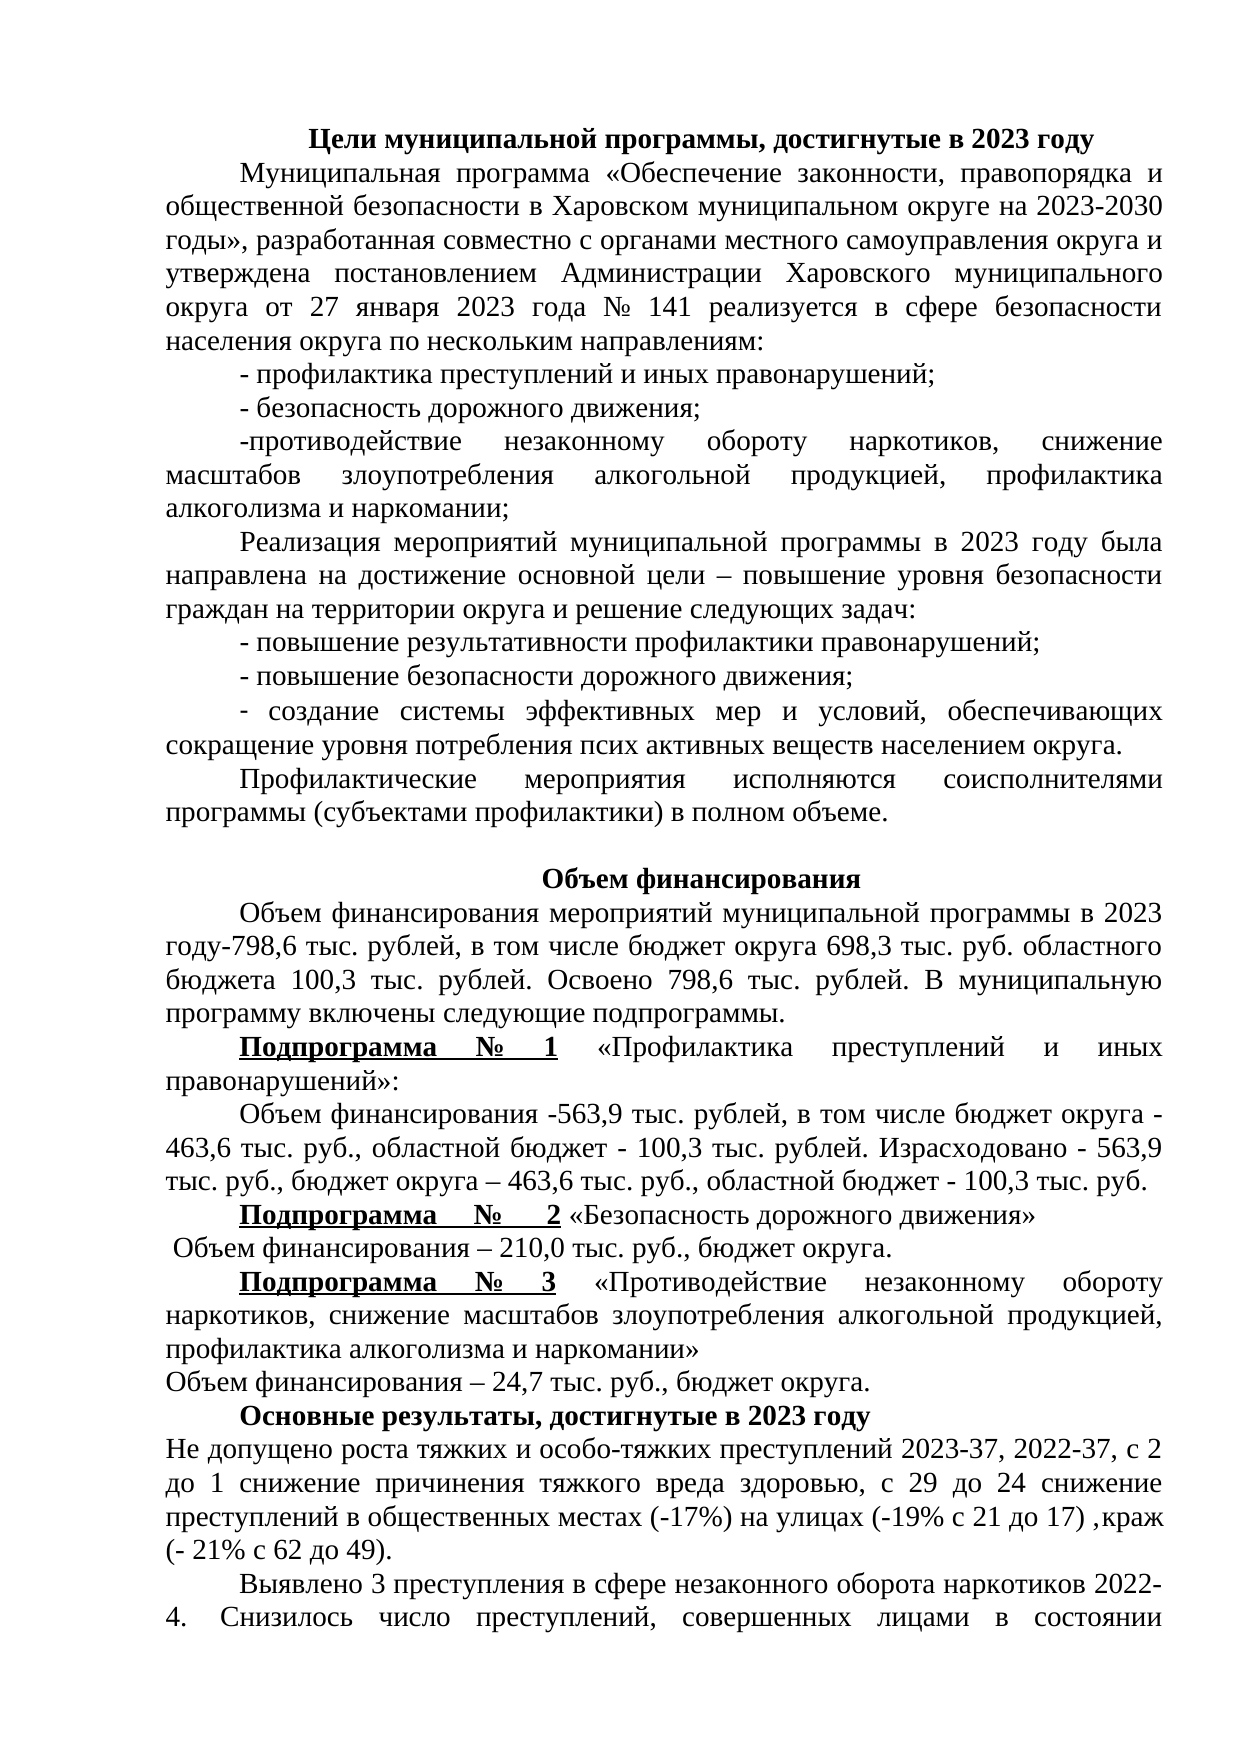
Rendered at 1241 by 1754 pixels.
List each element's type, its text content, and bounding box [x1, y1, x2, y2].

text Объем финансирования -563,9 тыс. рублей, в том числе бюджет округа - 463,6 тыс. руб., областной бюджет - 100,3 тыс. рублей. Израсходовано - 563,9 тыс. руб., бюджет округа – 463,6 тыс. руб., областной бюджет - 100,3 тыс. руб. [165, 1096, 1163, 1197]
text Объем финансирования [165, 861, 1163, 895]
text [165, 1566, 1163, 1633]
text - создание системы эффективных мер и условий, обеспечивающих сокращение уровня потребления псих активных веществ населением округа. [165, 692, 1163, 761]
text Объем финансирования – 24,7 тыс. руб., бюджет округа. [165, 1364, 1163, 1398]
text Подпрограмма № 3 «Противодействие незаконному обороту наркотиков, снижение масштабов злоупотребления алкогольной продукцией, профилактика алкоголизма и наркомании» [165, 1264, 1163, 1364]
text Подпрограмма № 1 «Профилактика преступлений и иных правонарушений»: [165, 1029, 1163, 1096]
text Цели муниципальной программы, достигнутые в 2023 году [165, 121, 1163, 155]
text - повышение безопасности дорожного движения; [165, 658, 1163, 692]
text Подпрограмма № 2 «Безопасность дорожного движения» [165, 1197, 1163, 1230]
text Объем финансирования мероприятий муниципальной программы в 2023 году-798,6 тыс. рублей, в том числе бюджет округа 698,3 тыс. руб. областного бюджета 100,3 тыс. рублей. Освоено 798,6 тыс. рублей. В муниципальную программу включены следующие подпрограммы. [165, 895, 1163, 1029]
text - повышение результативности профилактики правонарушений; [165, 624, 1163, 658]
text Не допущено роста тяжких и особо-тяжких преступлений 2023-37, 2022-37, с 2 до 1 снижение причинения тяжкого вреда здоровью, с 29 до 24 снижение преступлений в общественных местах (-17%) на улицах (-19% с 21 до 17) ,краж (- 21% с 62 до 49). [165, 1432, 1163, 1566]
text Муниципальная программа «Обеспечение законности, правопорядка и общественной безопасности в Харовском муниципальном округе на 2023-2030 годы», разработанная совместно с органами местного самоуправления округа и утверждена постановлением Администрации Харовского муниципального округа от 27 января 2023 года № 141 реализуется в сфере безопасности населения округа по нескольким направлениям: [165, 155, 1163, 356]
text Профилактические мероприятия исполняются соисполнителями программы (субъектами профилактики) в полном объеме. [165, 761, 1163, 828]
text Реализация мероприятий муниципальной программы в 2023 году была направлена на достижение основной цели – повышение уровня безопасности граждан на территории округа и решение следующих задач: [165, 524, 1163, 624]
text Объем финансирования – 210,0 тыс. руб., бюджет округа. [165, 1230, 1163, 1264]
text -противодействие незаконному обороту наркотиков, снижение масштабов злоупотребления алкогольной продукцией, профилактика алкоголизма и наркомании; [165, 423, 1163, 524]
text Основные результаты, достигнутые в 2023 году [165, 1398, 1163, 1432]
text - профилактика преступлений и иных правонарушений; [165, 356, 1163, 390]
text - безопасность дорожного движения; [165, 390, 1163, 423]
